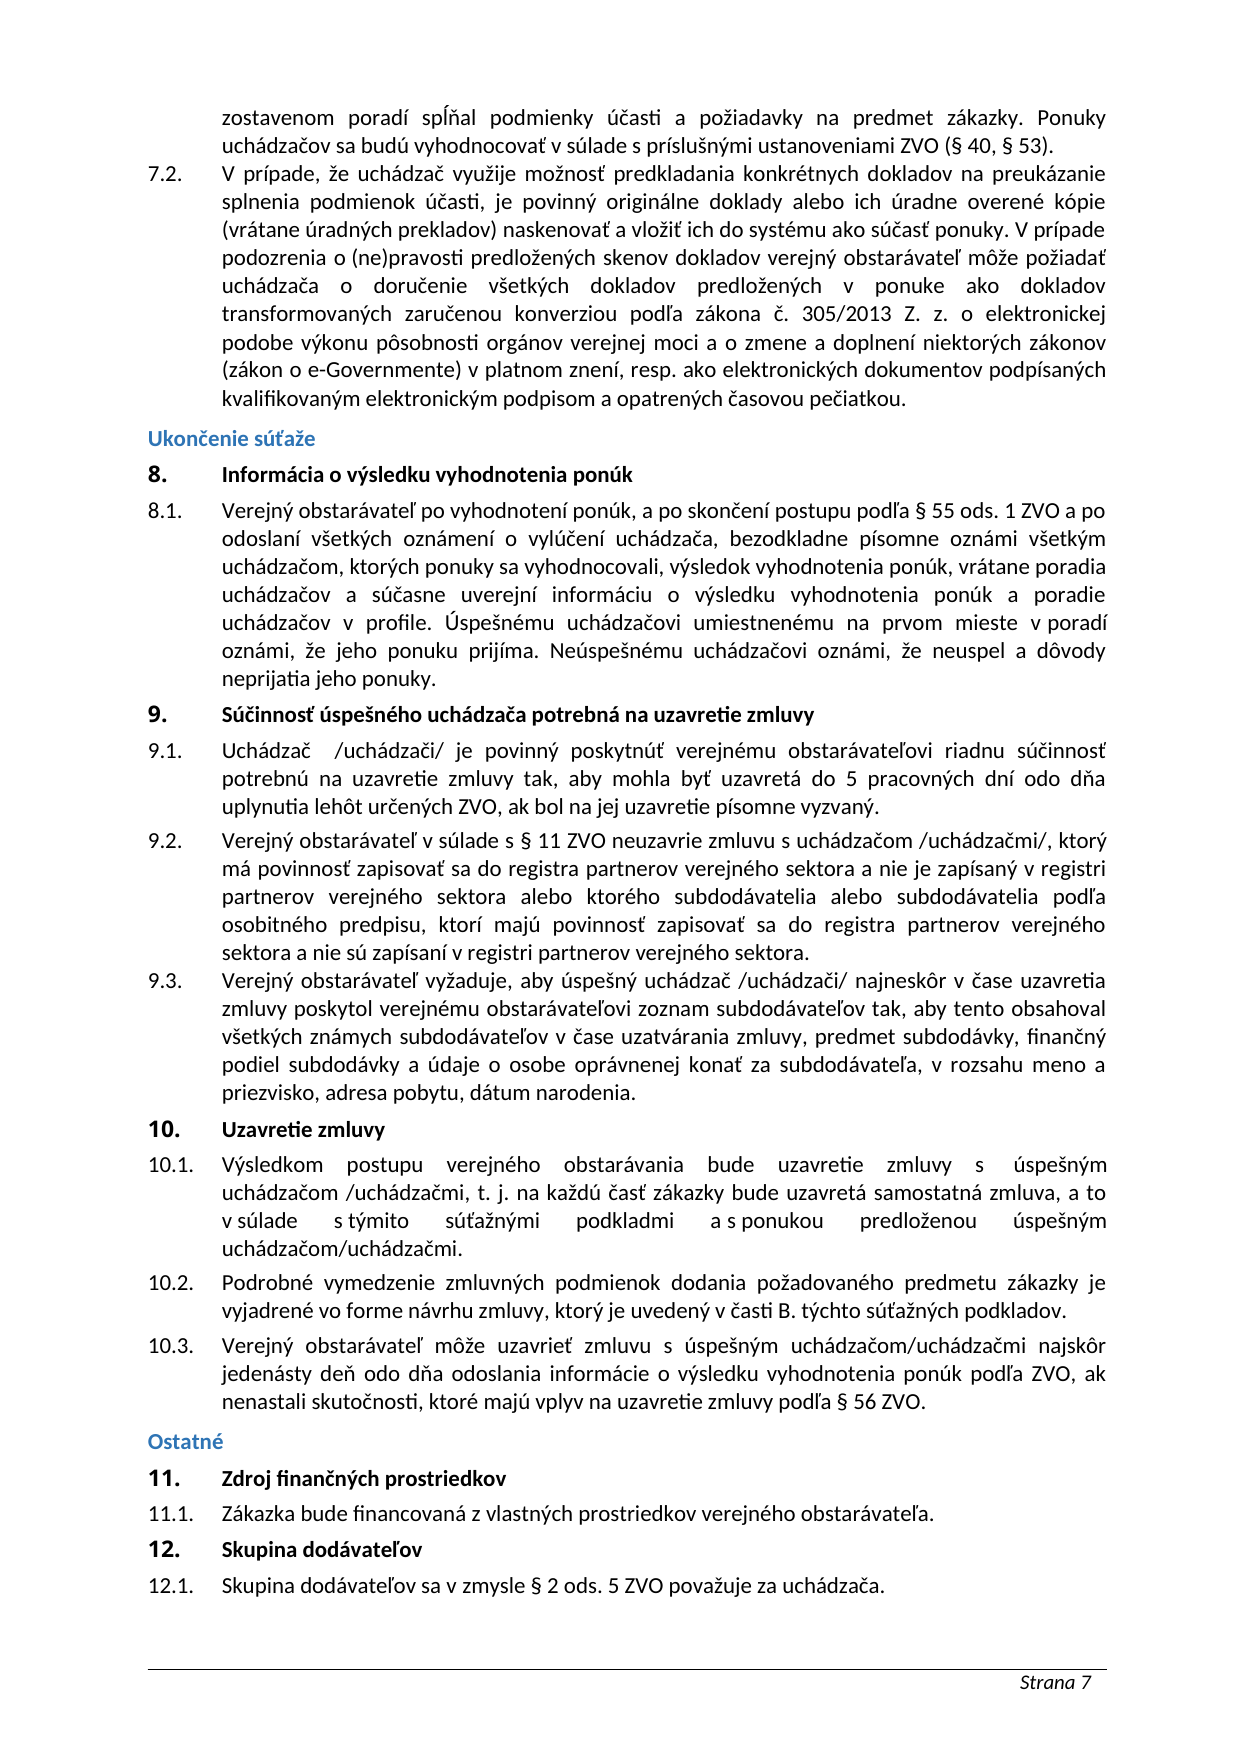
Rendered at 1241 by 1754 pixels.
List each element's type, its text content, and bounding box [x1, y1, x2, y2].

list Súčinnosť úspešného uchádzača potrebná na uzavretie zmluvy [148, 698, 1107, 729]
list Výsledkom postupu verejného obstarávania bude uzavretie zmluvy s úspešným uchádzačom /uchádzačmi, t. j. na každú časť zákazky bude uzavretá samostatná zmluva, a to v súlade s týmito súťažnými podkladmi a s ponukou predloženou úspešným uchádzačom/uchádzačmi. [148, 1150, 1107, 1262]
list Podrobné vymedzenie zmluvných podmienok dodania požadovaného predmetu zákazky je vyjadrené vo forme návrhu zmluvy, ktorý je uvedený v časti B. týchto súťažných podkladov. [148, 1268, 1107, 1324]
list V prípade, že uchádzač využije možnosť predkladania konkrétnych dokladov na preukázanie splnenia podmienok účasti, je povinný originálne doklady alebo ich úradne overené kópie (vrátane úradných prekladov) naskenovať a vložiť ich do systému ako súčasť ponuky. V prípade podozrenia o (ne)pravosti predložených skenov dokladov verejný obstarávateľ môže požiadať uchádzača o doručenie všetkých dokladov predložených v ponuke ako dokladov transformovaných zaručenou konverziou podľa zákona č. 305/2013 Z. z. o elektronickej podobe výkonu pôsobnosti orgánov verejnej moci a o zmene a doplnení niektorých zákonov (zákon o e-Governmente) v platnom znení, resp. ako elektronických dokumentov podpísaných kvalifikovaným elektronickým podpisom a opatrených časovou pečiatkou. [148, 159, 1107, 412]
list Zákazka bude financovaná z vlastných prostriedkov verejného obstarávateľa. [148, 1499, 1107, 1527]
subtitle Ukončenie súťaže [148, 424, 1107, 452]
list Verejný obstarávateľ po vyhodnotení ponúk, a po skončení postupu podľa § 55 ods. 1 ZVO a po odoslaní všetkých oznámení o vylúčení uchádzača, bezodkladne písomne oznámi všetkým uchádzačom, ktorých ponuky sa vyhodnocovali, výsledok vyhodnotenia ponúk, vrátane poradia uchádzačov a súčasne uverejní informáciu o výsledku vyhodnotenia ponúk a poradie uchádzačov v profile. Úspešnému uchádzačovi umiestnenému na prvom mieste v poradí oznámi, že jeho ponuku prijíma. Neúspešnému uchádzačovi oznámi, že neuspel a dôvody neprijatia jeho ponuky. [148, 496, 1107, 692]
list Uzavretie zmluvy [148, 1113, 1107, 1144]
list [148, 103, 1107, 159]
list Informácia o výsledku vyhodnotenia ponúk [148, 458, 1107, 490]
subtitle Ostatné [148, 1427, 1107, 1455]
list Verejný obstarávateľ vyžaduje, aby úspešný uchádzač /uchádzači/ najneskôr v čase uzavretia zmluvy poskytol verejnému obstarávateľovi zoznam subdodávateľov tak, aby tento obsahoval všetkých známych subdodávateľov v čase uzatvárania zmluvy, predmet subdodávky, finančný podiel subdodávky a údaje o osobe oprávnenej konať za subdodávateľa, v rozsahu meno a priezvisko, adresa pobytu, dátum narodenia. [148, 966, 1107, 1106]
list Uchádzač /uchádzači/ je povinný poskytnúť verejnému obstarávateľovi riadnu súčinnosť potrebnú na uzavretie zmluvy tak, aby mohla byť uzavretá do 5 pracovných dní odo dňa uplynutia lehôt určených ZVO, ak bol na jej uzavretie písomne vyzvaný. [148, 736, 1107, 820]
list Skupina dodávateľov sa v zmysle § 2 ods. 5 ZVO považuje za uchádzača. [148, 1571, 1107, 1599]
list Zdroj finančných prostriedkov [148, 1462, 1107, 1493]
list Verejný obstarávateľ môže uzavrieť zmluvu s úspešným uchádzačom/uchádzačmi najskôr jedenásty deň odo dňa odoslania informácie o výsledku vyhodnotenia ponúk podľa ZVO, ak nenastali skutočnosti, ktoré majú vplyv na uzavretie zmluvy podľa § 56 ZVO. [148, 1331, 1107, 1415]
list Verejný obstarávateľ v súlade s § 11 ZVO neuzavrie zmluvu s uchádzačom /uchádzačmi/, ktorý má povinnosť zapisovať sa do registra partnerov verejného sektora a nie je zapísaný v registri partnerov verejného sektora alebo ktorého subdodávatelia alebo subdodávatelia podľa osobitného predpisu, ktorí majú povinnosť zapisovať sa do registra partnerov verejného sektora a nie sú zapísaní v registri partnerov verejného sektora. [148, 826, 1107, 966]
list Skupina dodávateľov [148, 1533, 1107, 1564]
